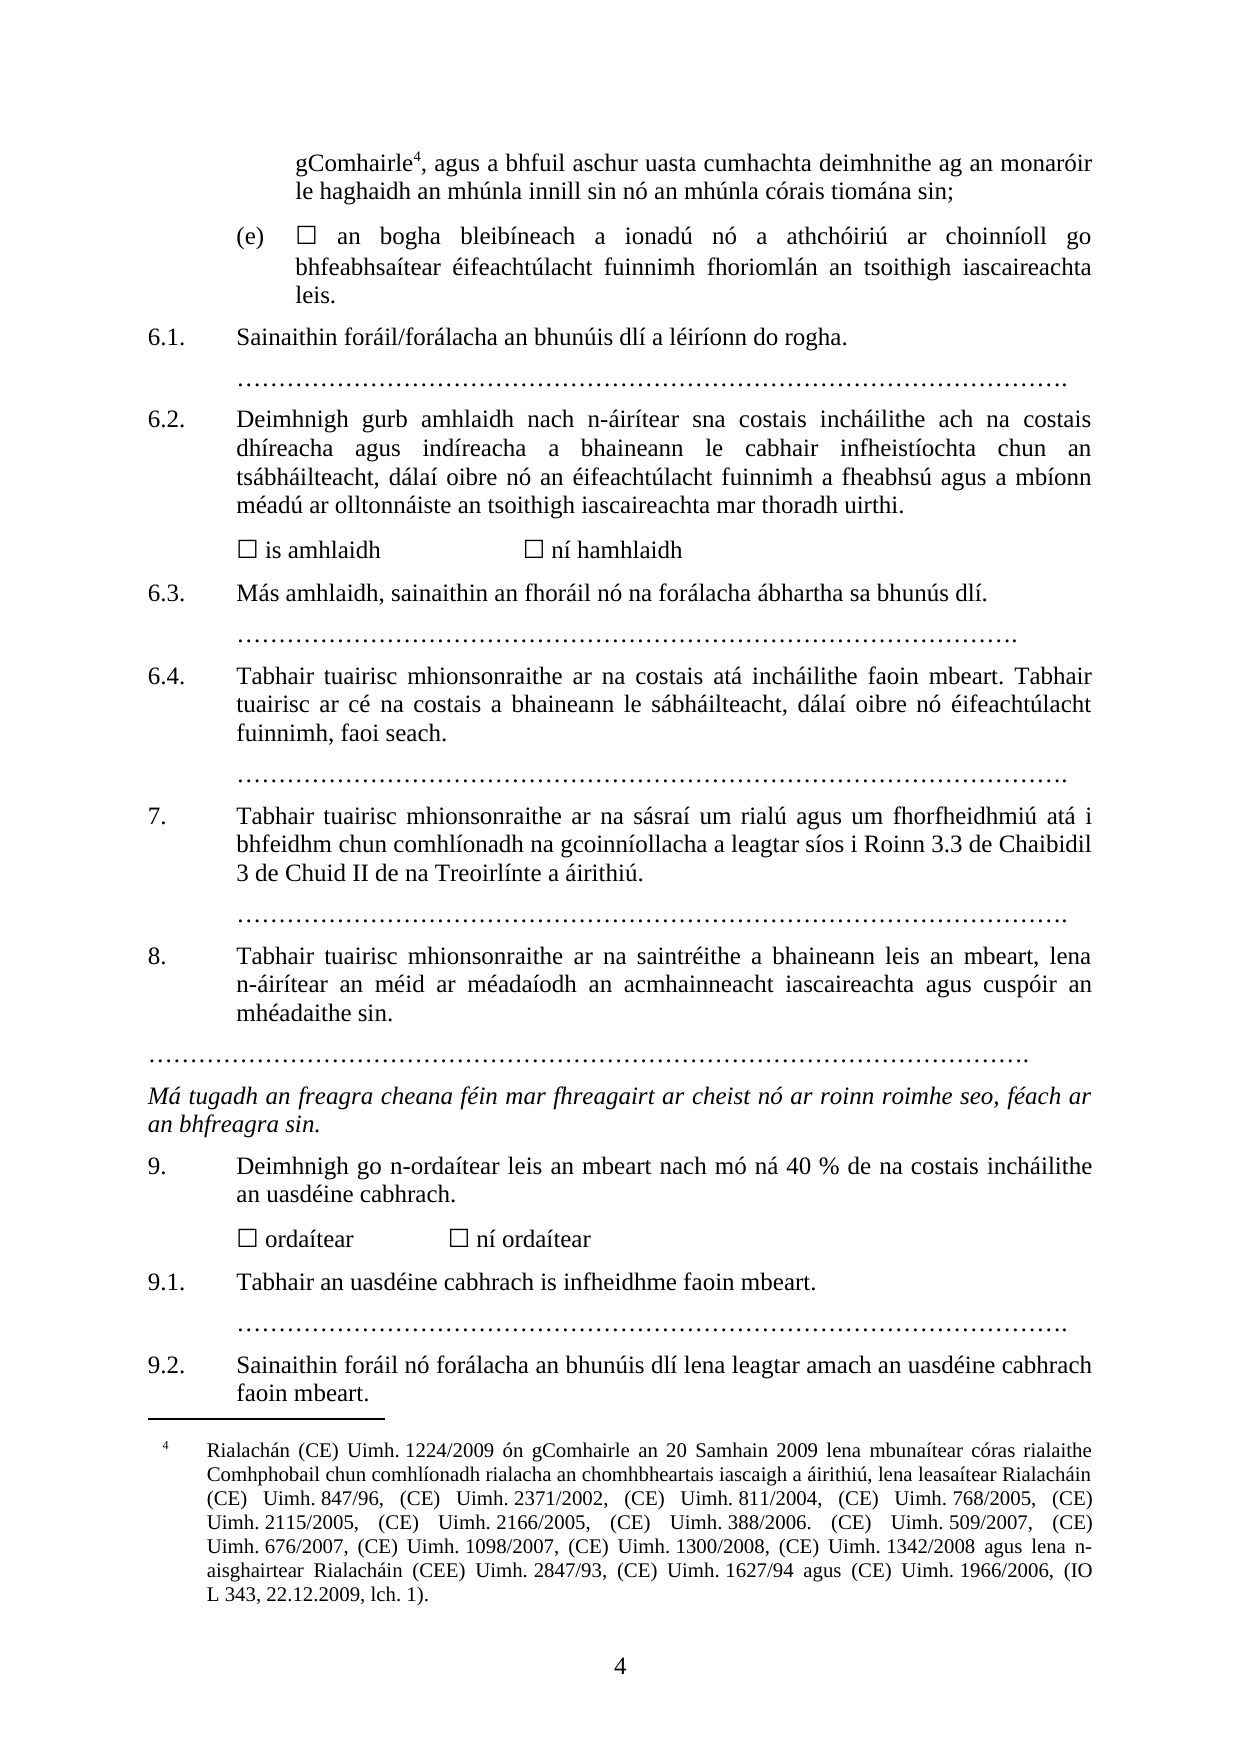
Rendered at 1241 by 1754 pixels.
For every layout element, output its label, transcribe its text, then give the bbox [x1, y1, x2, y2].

text ………………………………………………………………………………………. [236, 363, 1093, 392]
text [236, 148, 1093, 205]
text ………………………………………………………………………………………. [236, 1308, 1093, 1337]
text 9.1. Tabhair an uasdéine cabhrach is infheidhme faoin mbeart. [148, 1267, 1093, 1296]
text Má tugadh an freagra cheana féin mar fhreagairt ar cheist nó ar roinn roimhe seo, féach ar an bhfreagra sin. [148, 1081, 1093, 1138]
text 6.3. Más amhlaidh, sainaithin an fhoráil nó na forálacha ábhartha sa bhunús dlí. [148, 578, 1093, 607]
text ordaítear ní ordaítear [236, 1221, 1093, 1255]
text 7. Tabhair tuairisc mhionsonraithe ar na sásraí um rialú agus um fhorfheidhmiú atá i bhfeidhm chun comhlíonadh na gcoinníollacha a leagtar síos i Roinn 3.3 de Chaibidil 3 de Chuid II de na Treoirlínte a áirithiú. [148, 801, 1093, 887]
text …………………………………………………………………………………. [236, 619, 1093, 648]
text 6.1. Sainaithin foráil/forálacha an bhunúis dlí a léiríonn do rogha. [148, 322, 1093, 350]
text ………………………………………………………………………………………. [236, 759, 1093, 788]
text 9. Deimhnigh go n-ordaítear leis an mbeart nach mó ná 40 % de na costais incháilithe an uasdéine cabhrach. [148, 1151, 1093, 1208]
text 6.4. Tabhair tuairisc mhionsonraithe ar na costais atá incháilithe faoin mbeart. Tabhair tuairisc ar cé na costais a bhaineann le sábháilteacht, dálaí oibre nó éifeachtúlacht fuinnimh, faoi seach. [148, 661, 1093, 747]
text (e) an bogha bleibíneach a ionadú nó a athchóiriú ar choinníoll go bhfeabhsaítear éifeachtúlacht fuinnimh fhoriomlán an tsoithigh iascaireachta leis. [236, 218, 1093, 309]
text ………………………………………………………………………………………. [236, 899, 1093, 928]
text 6.2. Deimhnigh gurb amhlaidh nach n-áirítear sna costais incháilithe ach na costais dhíreacha agus indíreacha a bhaineann le cabhair infheistíochta chun an tsábháilteacht, dálaí oibre nó an éifeachtúlacht fuinnimh a fheabhsú agus a mbíonn méadú ar olltonnáiste an tsoithigh iascaireachta mar thoradh uirthi. [148, 404, 1093, 519]
text ……………………………………………………………………………………………. [148, 1039, 1093, 1068]
text 8. Tabhair tuairisc mhionsonraithe ar na saintréithe a bhaineann leis an mbeart, lena n‑áirítear an méid ar méadaíodh an acmhainneacht iascaireachta agus cuspóir an mhéadaithe sin. [148, 941, 1093, 1027]
text 9.2. Sainaithin foráil nó forálacha an bhunúis dlí lena leagtar amach an uasdéine cabhrach faoin mbeart. [148, 1350, 1093, 1407]
text is amhlaidh ní hamhlaidh [236, 532, 1093, 566]
